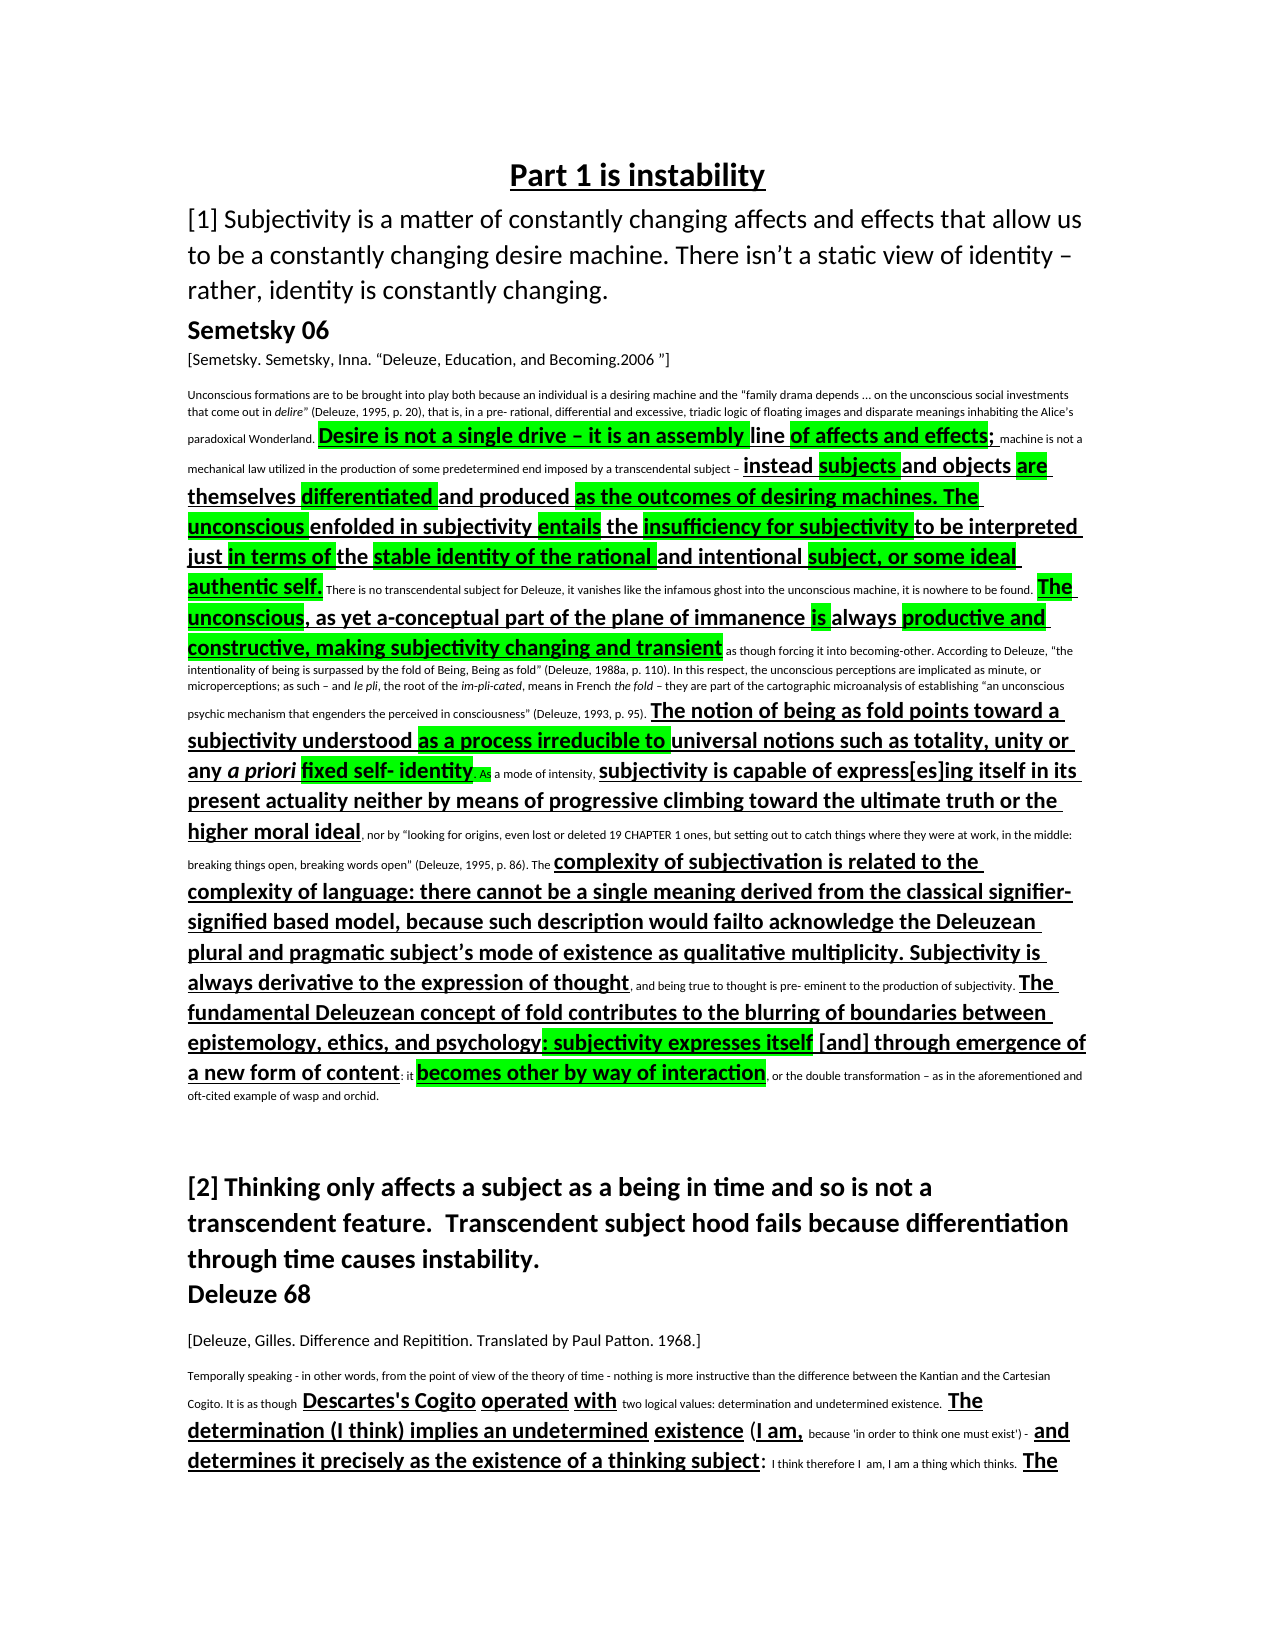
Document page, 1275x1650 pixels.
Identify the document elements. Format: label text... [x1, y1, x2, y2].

subtitle Part 1 is instability [187, 154, 1087, 195]
subtitle Semetsky 06 [187, 313, 1087, 346]
text [Deleuze, Gilles. Difference and Repitition. Translated by Paul Patton. 1968.] [187, 1330, 1087, 1350]
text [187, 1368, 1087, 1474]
subtitle [1] Subjectivity is a matter of constantly changing affects and effects that allow us to be a constantly changing desire machine. There isn’t a static view of identity – rather, identity is constantly changing. [187, 202, 1087, 307]
text Unconscious formations are to be brought into play both because an individual is a desiring machine and the “family drama depends ... on the unconscious social investments that come out in delire” (Deleuze, 1995, p. 20), that is, in a pre- rational, differential and excessive, triadic logic of floating images and disparate meanings inhabiting the Alice’s paradoxical Wonderland. Desire is not a single drive – it is an assembly line of affects and effects; machine is not a mechanical law utilized in the production of some predetermined end imposed by a transcendental subject – instead subjects and objects are themselves differentiated and produced as the outcomes of desiring machines. The unconscious enfolded in subjectivity entails the insufficiency for subjectivity to be interpreted just in terms of the stable identity of the rational and intentional subject, or some ideal authentic self. There is no transcendental subject for Deleuze, it vanishes like the infamous ghost into the unconscious machine, it is nowhere to be found. The unconscious, as yet a-conceptual part of the plane of immanence is always productive and constructive, making subjectivity changing and transient as though forcing it into becoming-other. According to Deleuze, “the intentionality of being is surpassed by the fold of Being, Being as fold” (Deleuze, 1988a, p. 110). In this respect, the unconscious perceptions are implicated as minute, or microperceptions; as such – and le pli, the root of the im-pli-cated, means in French the fold – they are part of the cartographic microanalysis of establishing “an unconscious psychic mechanism that engenders the perceived in consciousness” (Deleuze, 1993, p. 95). The notion of being as fold points toward a subjectivity understood as a process irreducible to universal notions such as totality, unity or any a priori fixed self- identity. As a mode of intensity, subjectivity is capable of express[es]ing itself in its present actuality neither by means of progressive climbing toward the ultimate truth or the higher moral ideal, nor by “looking for origins, even lost or deleted 19 CHAPTER 1 ones, but setting out to catch things where they were at work, in the middle: breaking things open, breaking words open” (Deleuze, 1995, p. 86). The complexity of subjectivation is related to the complexity of language: there cannot be a single meaning derived from the classical signifier-signified based model, because such description would failto acknowledge the Deleuzean plural and pragmatic subject’s mode of existence as qualitative multiplicity. Subjectivity is always derivative to the expression of thought, and being true to thought is pre- eminent to the production of subjectivity. The fundamental Deleuzean concept of fold contributes to the blurring of boundaries between epistemology, ethics, and psychology: subjectivity expresses itself [and] through emergence of a new form of content: it becomes other by way of interaction, or the double transformation – as in the aforementioned and oft-cited example of wasp and orchid. [187, 387, 1087, 1103]
text Deleuze 68 [187, 1277, 1087, 1311]
subtitle [2] Thinking only affects a subject as a being in time and so is not a transcendent feature. Transcendent subject hood fails because differentiation through time causes instability. [187, 1171, 1087, 1275]
text [Semetsky. Semetsky, Inna. “Deleuze, Education, and Becoming.2006 ”] [187, 349, 1087, 369]
